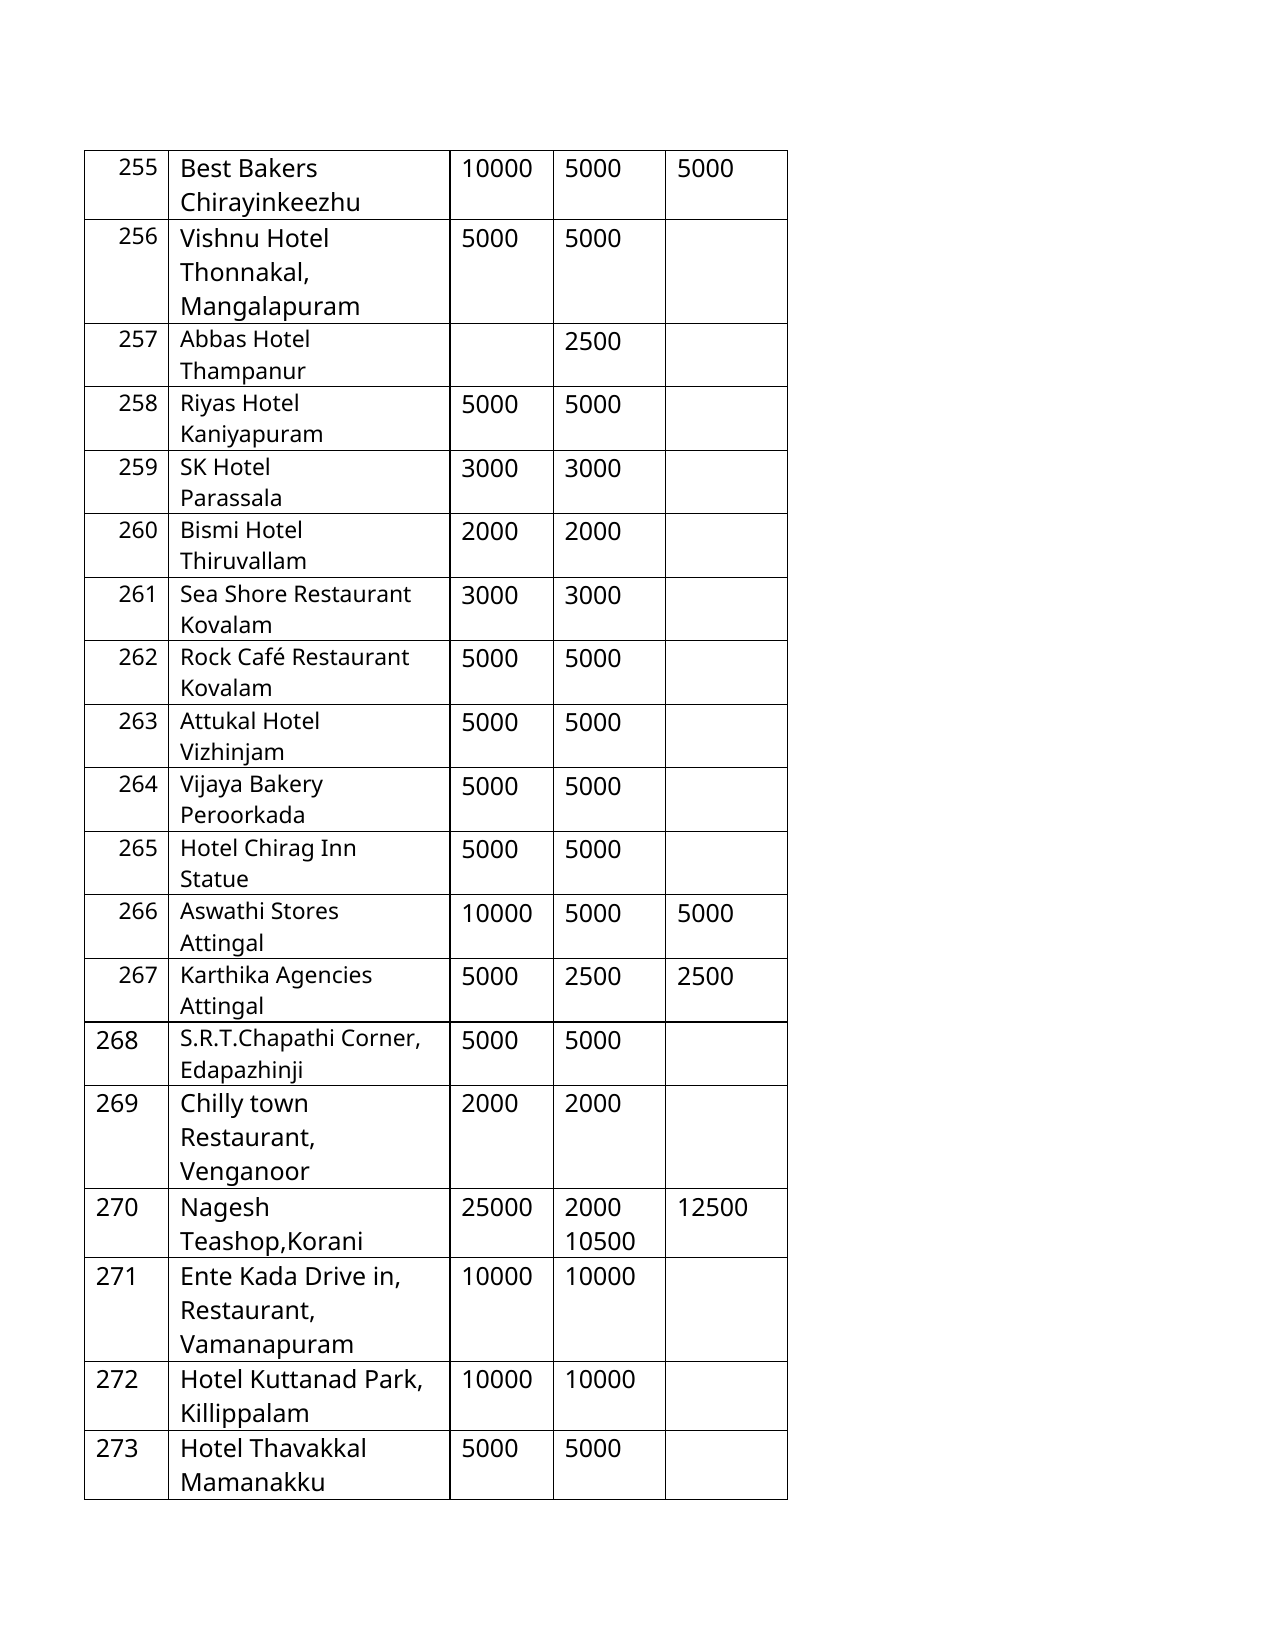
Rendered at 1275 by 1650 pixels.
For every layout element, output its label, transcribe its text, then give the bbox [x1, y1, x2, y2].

table_cell 265 [85, 832, 168, 894]
table_cell 10000 [451, 1258, 553, 1361]
table_cell Best Bakers Chirayinkeezhu [169, 151, 449, 219]
table_cell Attukal Hotel Vizhinjam [169, 705, 449, 767]
table_cell Aswathi Stores Attingal [169, 895, 449, 958]
table_cell [666, 1086, 787, 1188]
table_cell 10000 [451, 151, 553, 219]
table_cell [666, 1023, 787, 1085]
table_cell Rock Café Restaurant Kovalam [169, 641, 449, 704]
table_cell Ente Kada Drive in, Restaurant, Vamanapuram [169, 1258, 449, 1361]
table_cell 5000 [554, 895, 665, 958]
table_cell 5000 [554, 705, 665, 767]
table_cell 3000 [451, 451, 553, 513]
table_cell 5000 [451, 832, 553, 894]
table_cell [451, 324, 553, 386]
table_cell 2000 [451, 1086, 553, 1188]
table_cell [666, 324, 787, 386]
table_cell Hotel Kuttanad Park, Killippalam [169, 1362, 449, 1430]
table_cell Chilly town Restaurant, Venganoor [169, 1086, 449, 1188]
table_cell 256 [85, 220, 168, 322]
table_cell 268 [85, 1023, 168, 1085]
table_cell SK Hotel Parassala [169, 451, 449, 513]
table_cell 3000 [451, 578, 553, 640]
table_cell 2500 [666, 959, 787, 1021]
table_cell 5000 [554, 1431, 665, 1499]
table_cell 5000 [554, 1023, 665, 1085]
table_cell [666, 578, 787, 640]
table_cell 2000 10500 [554, 1189, 665, 1257]
table_cell 267 [85, 959, 168, 1021]
table_cell 5000 [451, 705, 553, 767]
table_cell Abbas Hotel Thampanur [169, 324, 449, 386]
table_cell 261 [85, 578, 168, 640]
table_cell 2000 [554, 1086, 665, 1188]
table_cell Bismi Hotel Thiruvallam [169, 514, 449, 577]
table_cell Karthika Agencies Attingal [169, 959, 449, 1021]
table_cell 5000 [554, 832, 665, 894]
table_cell 3000 [554, 451, 665, 513]
table_cell 5000 [554, 151, 665, 219]
table_cell 266 [85, 895, 168, 958]
table_cell 5000 [451, 387, 553, 449]
table_cell [666, 1431, 787, 1499]
table_cell Sea Shore Restaurant Kovalam [169, 578, 449, 640]
table_cell 10000 [451, 1362, 553, 1430]
table_cell 2500 [554, 959, 665, 1021]
table_cell [666, 451, 787, 513]
table_cell 5000 [451, 959, 553, 1021]
table_cell [666, 1362, 787, 1430]
table_cell 5000 [554, 387, 665, 449]
table_cell 270 [85, 1189, 168, 1257]
table_cell 3000 [554, 578, 665, 640]
table_cell 271 [85, 1258, 168, 1361]
table_cell 25000 [451, 1189, 553, 1257]
table_cell Vishnu Hotel Thonnakal, Mangalapuram [169, 220, 449, 322]
table_cell 5000 [554, 220, 665, 322]
table_cell 5000 [666, 151, 787, 219]
table_cell 258 [85, 387, 168, 449]
table_cell 2500 [554, 324, 665, 386]
table_cell S.R.T.Chapathi Corner, Edapazhinji [169, 1023, 449, 1085]
table_cell Nagesh Teashop,Korani [169, 1189, 449, 1257]
table_cell [666, 705, 787, 767]
table_cell 5000 [554, 641, 665, 704]
table_cell 259 [85, 451, 168, 513]
table_cell [666, 220, 787, 322]
table_cell 5000 [451, 1431, 553, 1499]
table_cell 263 [85, 705, 168, 767]
table_cell 10000 [554, 1362, 665, 1430]
table_cell 262 [85, 641, 168, 704]
table_cell 10000 [554, 1258, 665, 1361]
table_cell 5000 [451, 768, 553, 831]
table_cell [666, 768, 787, 831]
table_cell [666, 1258, 787, 1361]
table_cell 2000 [554, 514, 665, 577]
table_cell 5000 [554, 768, 665, 831]
table_cell Vijaya Bakery Peroorkada [169, 768, 449, 831]
table_cell 272 [85, 1362, 168, 1430]
table_cell 273 [85, 1431, 168, 1499]
table_cell 257 [85, 324, 168, 386]
table_cell 264 [85, 768, 168, 831]
table_cell 260 [85, 514, 168, 577]
table_cell [666, 641, 787, 704]
table_cell 269 [85, 1086, 168, 1188]
table_cell Hotel Thavakkal Mamanakku [169, 1431, 449, 1499]
table_cell 10000 [451, 895, 553, 958]
table_cell 5000 [451, 641, 553, 704]
table_cell [666, 832, 787, 894]
table_cell 12500 [666, 1189, 787, 1257]
table_cell [666, 514, 787, 577]
table_cell Riyas Hotel Kaniyapuram [169, 387, 449, 449]
table_cell 5000 [451, 220, 553, 322]
table_cell 5000 [666, 895, 787, 958]
table_cell Hotel Chirag Inn Statue [169, 832, 449, 894]
table_cell 255 [85, 151, 168, 219]
table_cell 2000 [451, 514, 553, 577]
table_cell 5000 [451, 1023, 553, 1085]
table_cell [666, 387, 787, 449]
